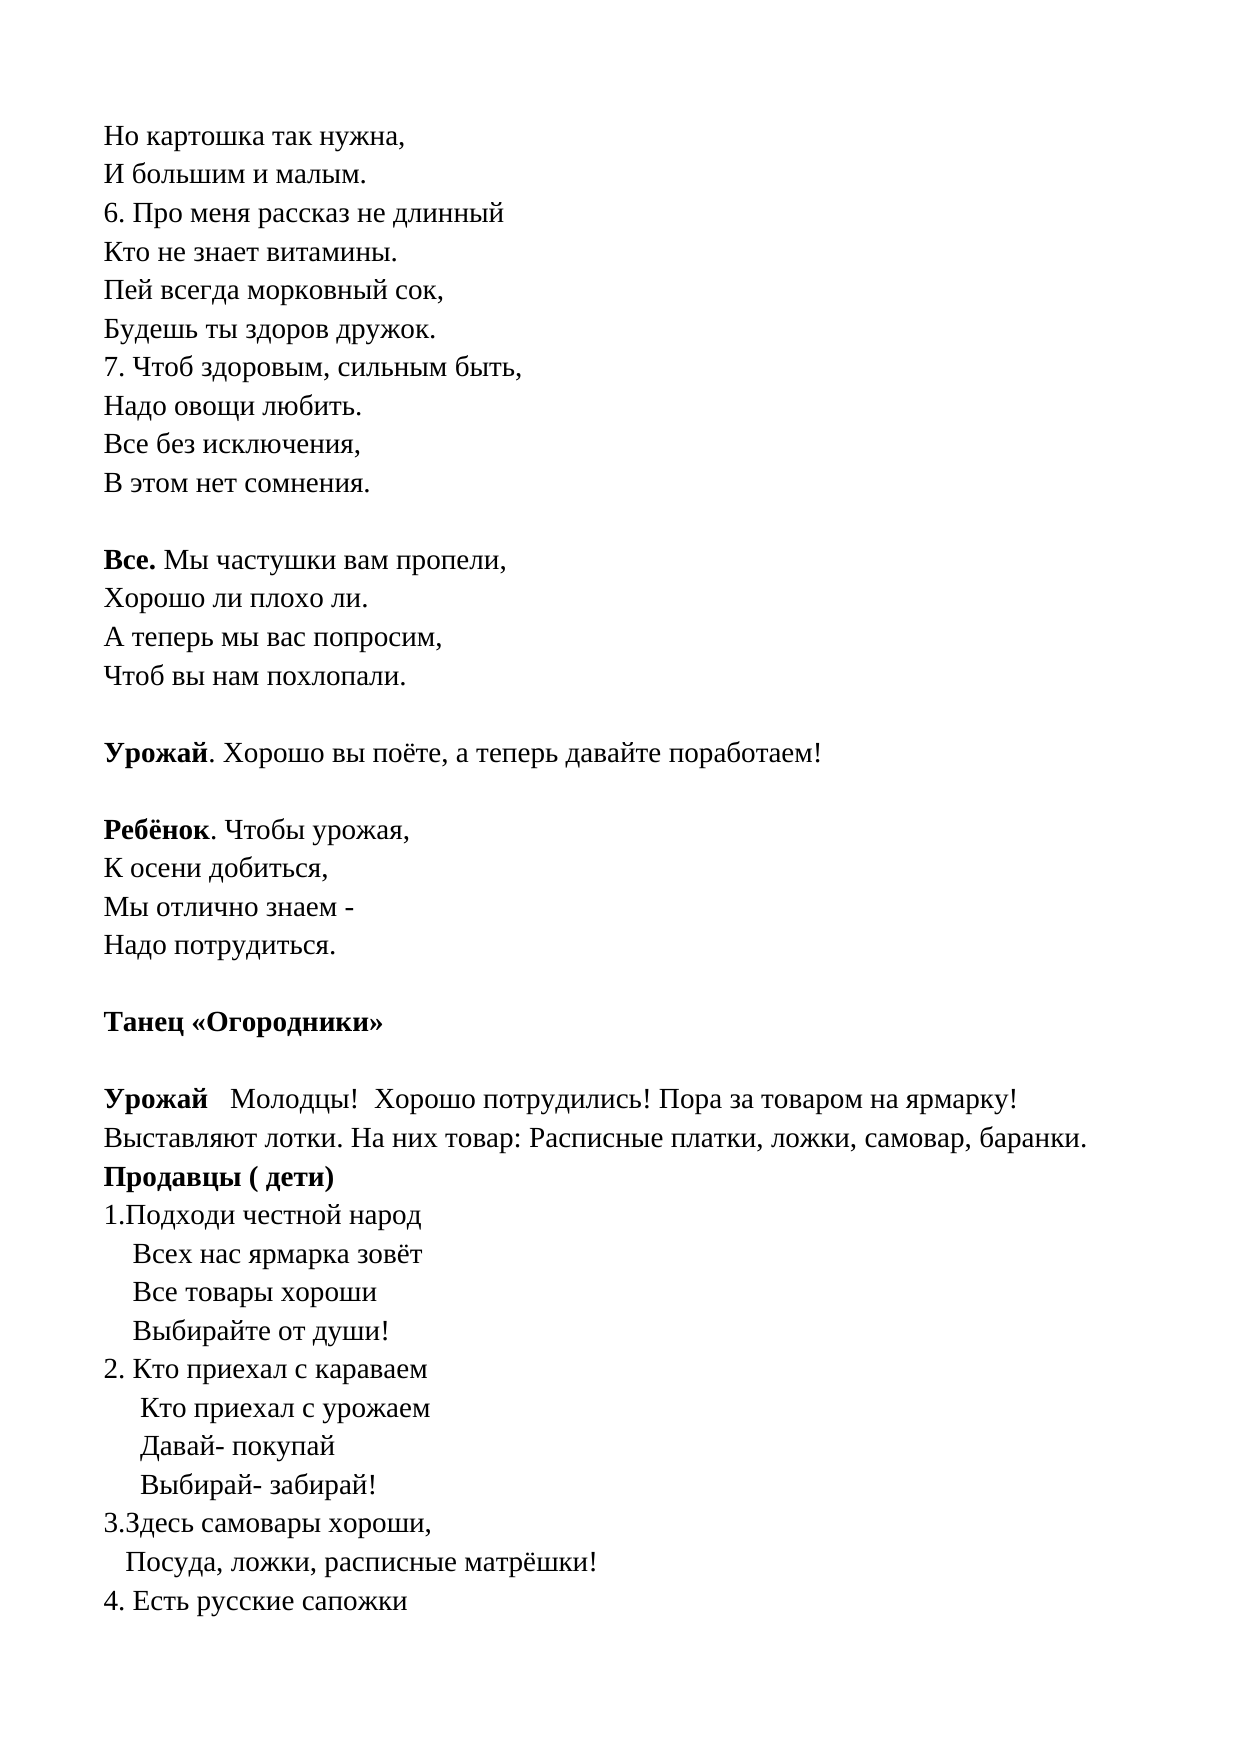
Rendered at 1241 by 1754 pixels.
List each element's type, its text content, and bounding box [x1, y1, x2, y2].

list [103, 118, 1152, 691]
list 2. Кто приехал с караваем [103, 1351, 1152, 1385]
list Посуда, ложки, расписные матрёшки! [103, 1544, 1152, 1578]
list Урожай. Хорошо вы поёте, а теперь давайте поработаем! Ребёнок. Чтобы урожая, К осени добиться, Мы отлично знаем - Надо потрудиться. Танец «Огородники» [103, 696, 1152, 1038]
list Выставляют лотки. На них товар: Расписные платки, ложки, самовар, баранки. [103, 1120, 1152, 1154]
list Урожай Молодцы! Хорошо потрудились! Пора за товаром на ярмарку! [103, 1043, 1152, 1115]
list Выбирайте от души! [103, 1313, 1152, 1346]
list Всех нас ярмарка зовёт [103, 1236, 1152, 1269]
list Давай- покупай [103, 1428, 1152, 1462]
list 1.Подходи честной народ [103, 1197, 1152, 1231]
list 4. Есть русские сапожки [103, 1583, 1152, 1616]
list Выбирай- забирай! 3.Здесь самовары хороши, [103, 1467, 1152, 1539]
list Кто приехал с урожаем [103, 1390, 1152, 1423]
list Продавцы ( дети) [103, 1159, 1152, 1192]
list Все товары хороши [103, 1274, 1152, 1308]
